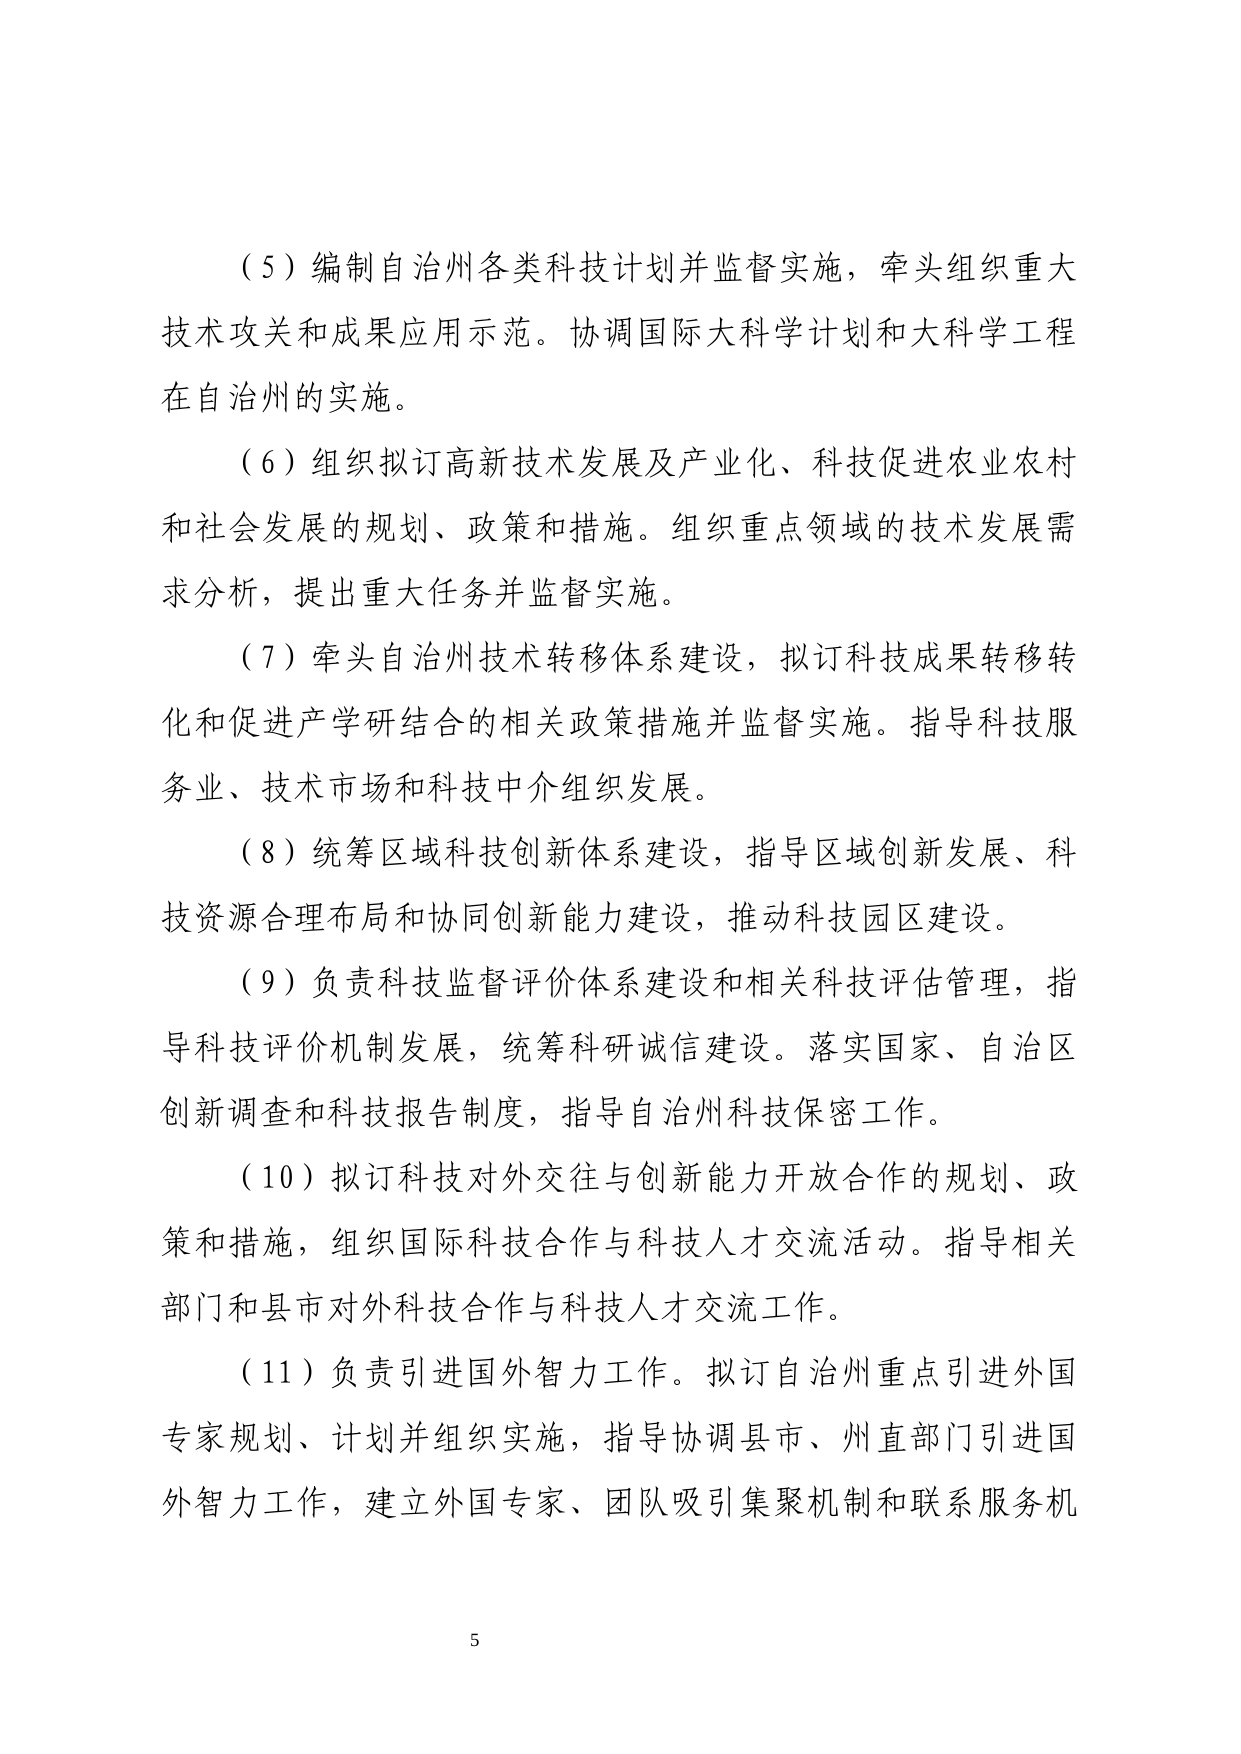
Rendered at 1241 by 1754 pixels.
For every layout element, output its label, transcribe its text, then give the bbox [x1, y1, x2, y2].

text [159, 1338, 1081, 1533]
text （8）统筹区域科技创新体系建设，指导区域创新发展、科技资源合理布局和协同创新能力建设，推动科技园区建设。 [159, 818, 1081, 948]
text （5）编制自治州各类科技计划并监督实施，牵头组织重大技术攻关和成果应用示范。协调国际大科学计划和大科学工程在自治州的实施。 [159, 233, 1081, 428]
text （7）牵头自治州技术转移体系建设，拟订科技成果转移转化和促进产学研结合的相关政策措施并监督实施。指导科技服务业、技术市场和科技中介组织发展。 [159, 623, 1081, 818]
text （6）组织拟订高新技术发展及产业化、科技促进农业农村和社会发展的规划、政策和措施。组织重点领域的技术发展需求分析，提出重大任务并监督实施。 [159, 428, 1081, 623]
text （9）负责科技监督评价体系建设和相关科技评估管理，指导科技评价机制发展，统筹科研诚信建设。落实国家、自治区创新调查和科技报告制度，指导自治州科技保密工作。 [159, 948, 1081, 1143]
text （10）拟订科技对外交往与创新能力开放合作的规划、政策和措施，组织国际科技合作与科技人才交流活动。指导相关部门和县市对外科技合作与科技人才交流工作。 [159, 1143, 1081, 1338]
